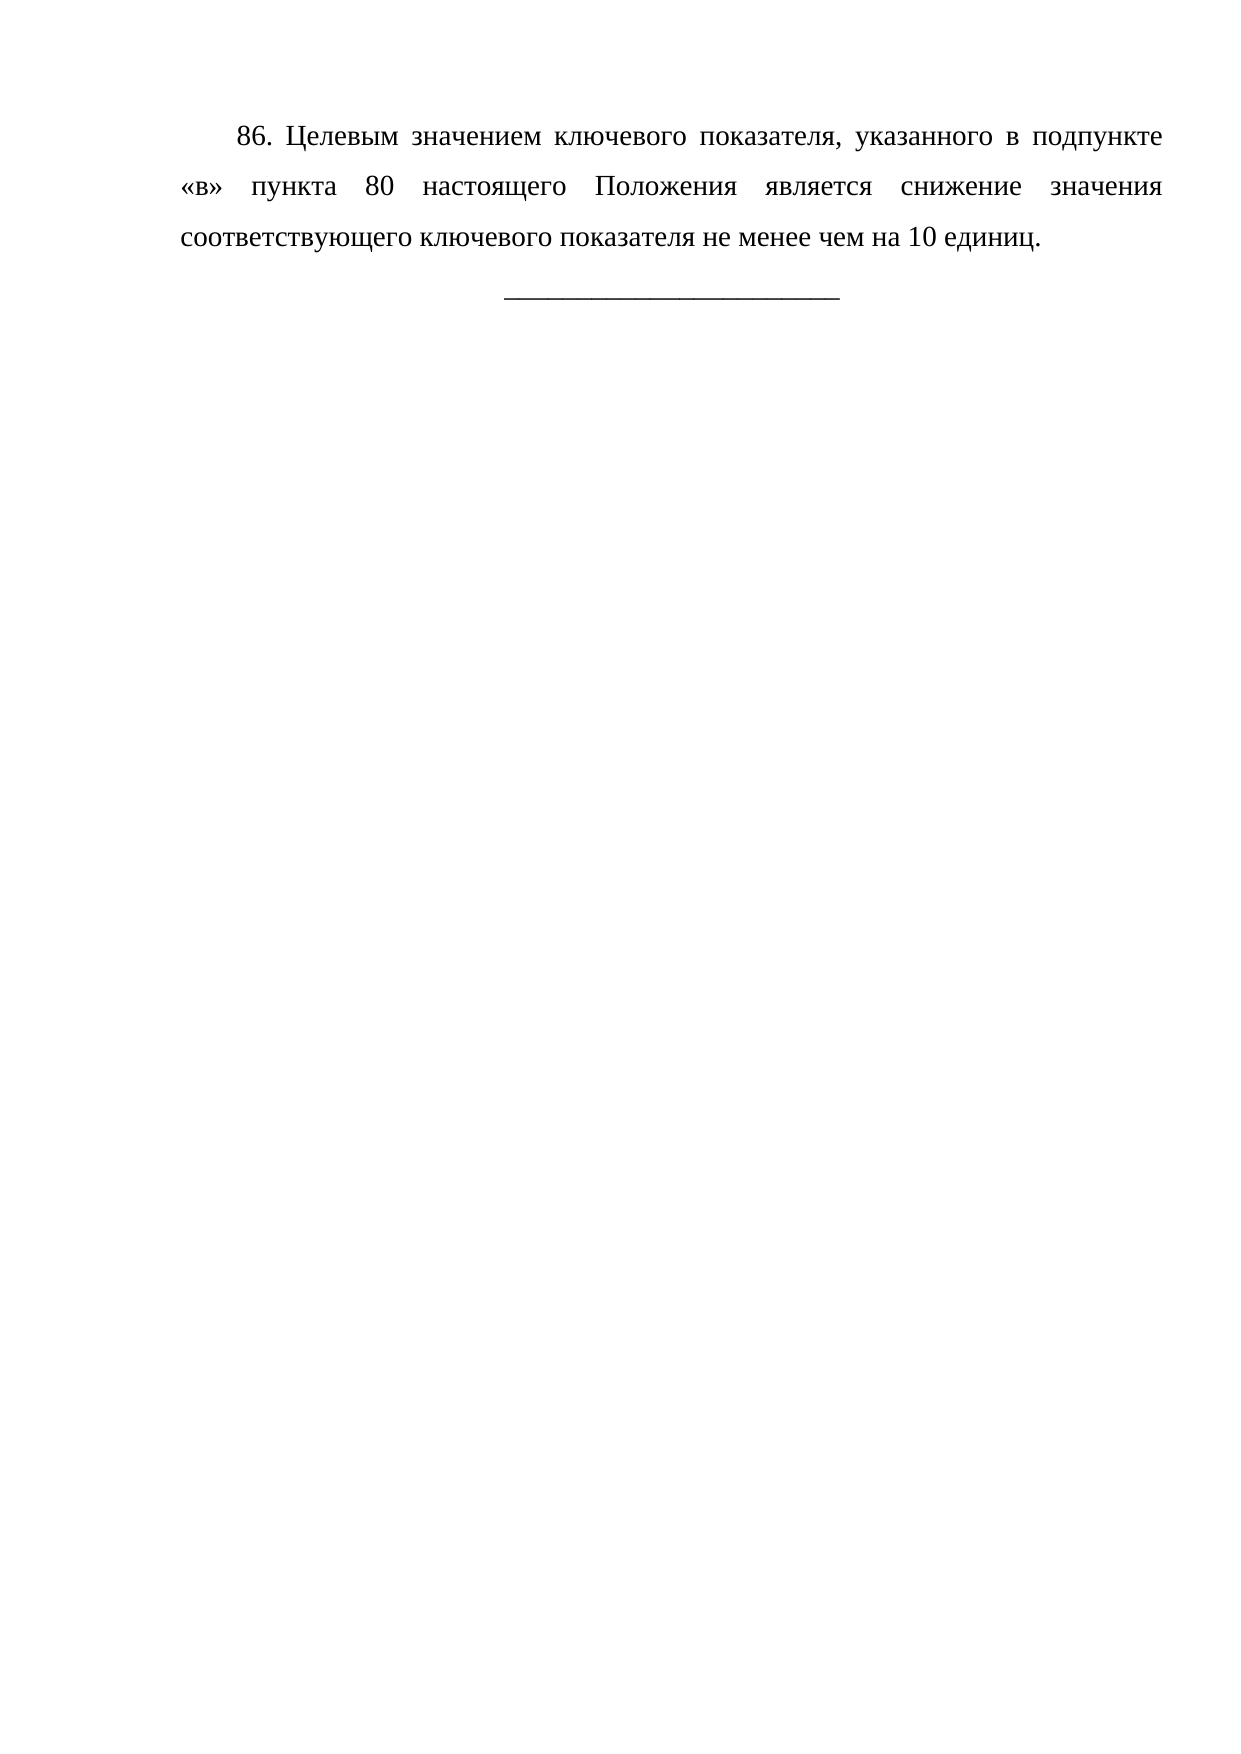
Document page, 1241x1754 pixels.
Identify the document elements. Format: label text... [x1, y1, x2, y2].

text 86. Целевым значением ключевого показателя, указанного в подпункте «в» пункта 80 настоящего Положения является снижение значения соответствующего ключевого показателя не менее чем на 10 единиц. [180, 118, 1163, 252]
text _______________________ [180, 269, 1163, 303]
